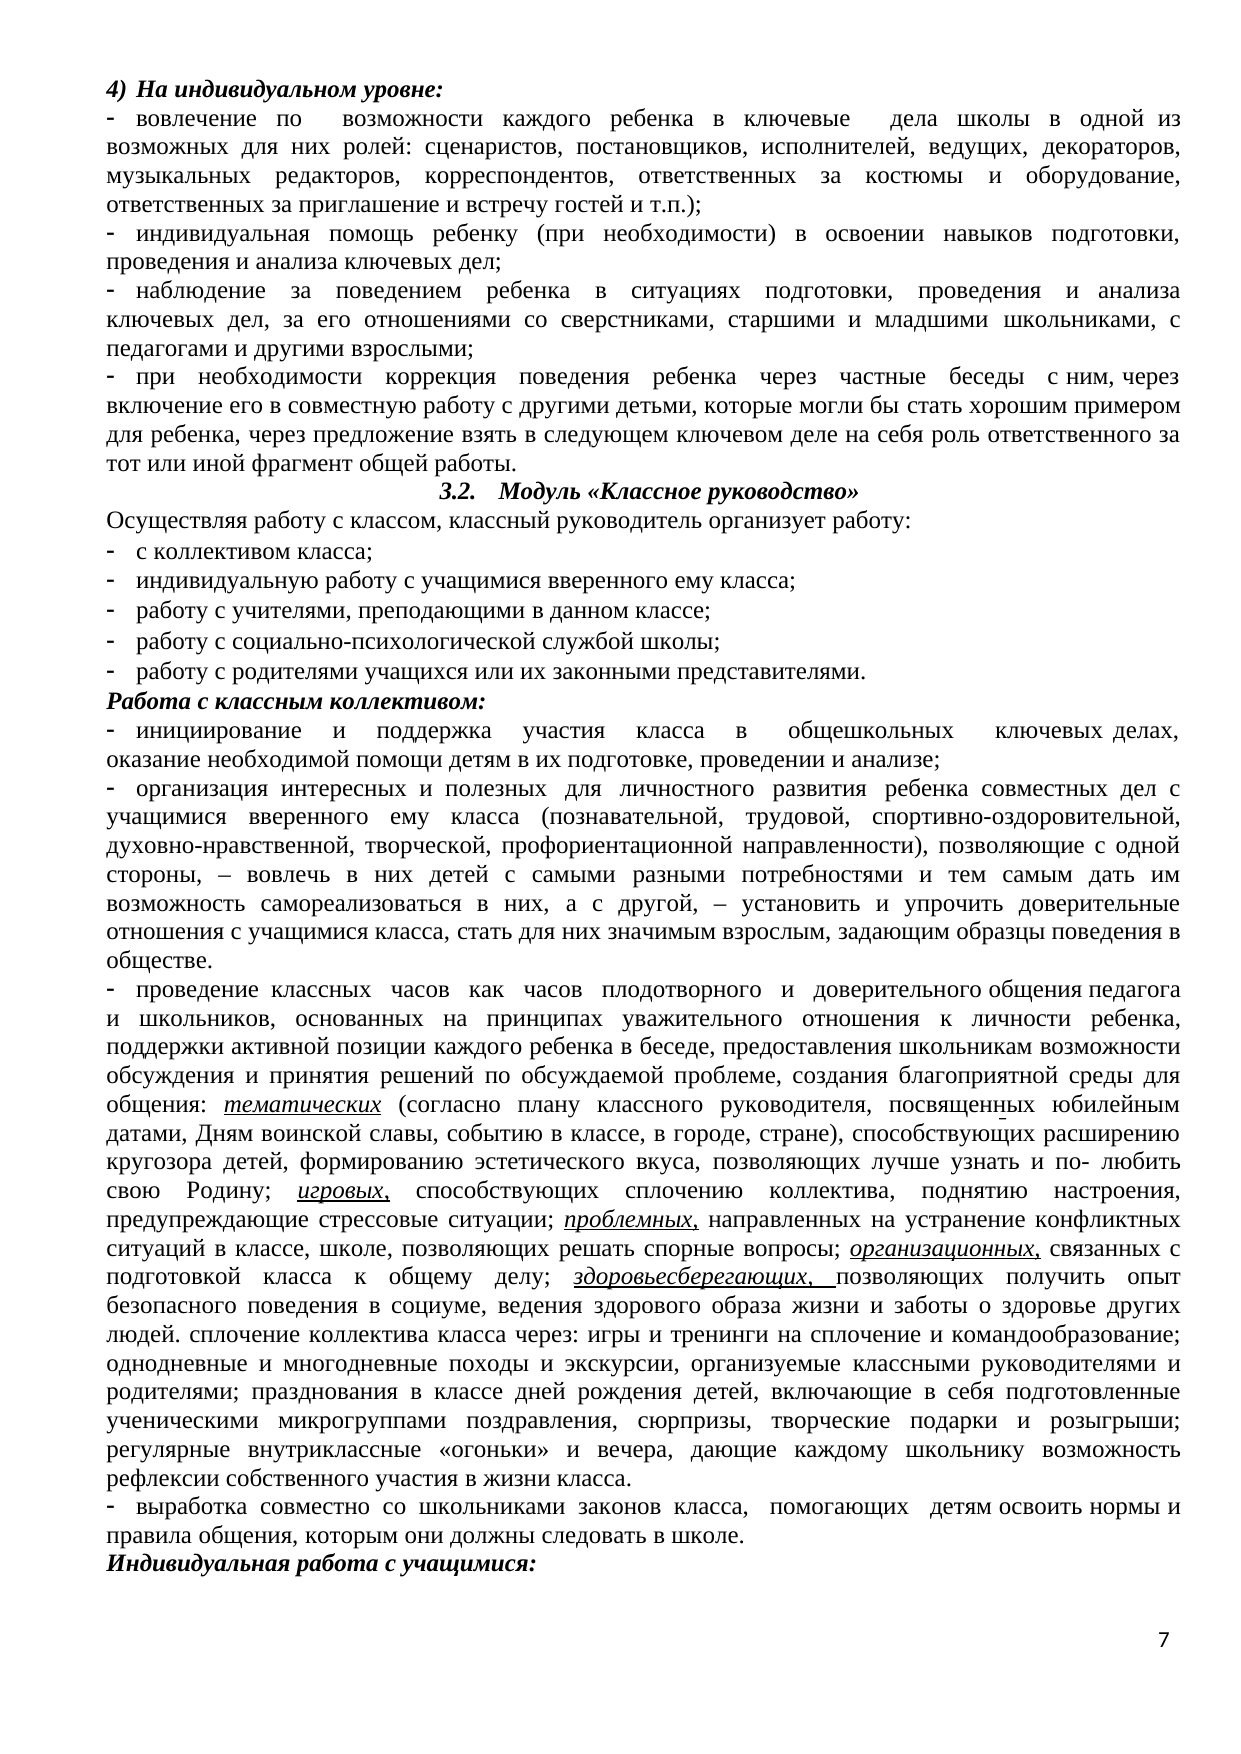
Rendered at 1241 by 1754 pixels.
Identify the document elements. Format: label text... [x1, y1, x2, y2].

list индивидуальную работу с учащимися вверенного ему класса; [106, 565, 1192, 594]
list с коллективом класса; [106, 535, 1192, 565]
list вовлечение по возможности каждого ребенка в ключевые дела школы в одной из возможных для них ролей: сценаристов, постановщиков, исполнителей, ведущих, декораторов, музыкальных редакторов, корреспондентов, ответственных за костюмы и оборудование, ответственных за приглашение и встречу гостей и т.п.); [106, 103, 1181, 218]
text Работа с классным коллективом: [106, 686, 1192, 715]
list На индивидуальном уровне: [106, 74, 1192, 103]
list Модуль «Классное руководство» [106, 476, 1192, 506]
list работу с родителями учащихся или их законными представителями. [106, 655, 1192, 686]
list при необходимости коррекция поведения ребенка через частные беседы с ним, через включение его в совместную работу с другими детьми, которые могли бы стать хорошим примером для ребенка, через предложение взять в следующем ключевом деле на себя роль ответственного за тот или иной фрагмент общей работы. [106, 361, 1181, 476]
list выработка совместно со школьниками законов класса, помогающих детям освоить нормы и правила общения, которым они должны следовать в школе. [106, 1491, 1181, 1549]
list работу с социально-психологической службой школы; [106, 624, 1192, 655]
list индивидуальная помощь ребенку (при необходимости) в освоении навыков подготовки, проведения и анализа ключевых дел; [106, 218, 1180, 275]
list организация интересных и полезных для личностного развития ребенка совместных дел с учащимися вверенного ему класса (познавательной, трудовой, спортивно-оздоровительной, духовно-нравственной, творческой, профориентационной направленности), позволяющие с одной стороны, – вовлечь в них детей с самыми разными потребностями и тем самым дать им возможность самореализоваться в них, а с другой, – установить и упрочить доверительные отношения с учащимися класса, стать для них значимым взрослым, задающим образцы поведения в обществе. [106, 773, 1181, 974]
text Индивидуальная работа с учащимися: [106, 1549, 1192, 1578]
list работу с учителями, преподающими в данном классе; [106, 594, 1192, 624]
text Осуществляя работу с классом, классный руководитель организует работу: [106, 506, 1192, 535]
list наблюдение за поведением ребенка в ситуациях подготовки, проведения и анализа ключевых дел, за его отношениями со сверстниками, старшими и младшими школьниками, с педагогами и другими взрослыми; [106, 275, 1181, 361]
list проведение классных часов как часов плодотворного и доверительного общения педагога и школьников, основанных на принципах уважительного отношения к личности ребенка, поддержки активной позиции каждого ребенка в беседе, предоставления школьникам возможности обсуждения и принятия решений по обсуждаемой проблеме, создания благоприятной среды для общения: тематических (согласно плану классного руководителя, посвященных юбилейным датами, Дням воинской славы, событию в классе, в городе, стране), способствующих расширению кругозора детей, формированию эстетического вкуса, позволяющих лучше узнать и по- любить свою Родину; игровых, способствующих сплочению коллектива, поднятию настроения, предупреждающие стрессовые ситуации; проблемных, направленных на устранение конфликтных ситуаций в классе, школе, позволяющих решать спорные вопросы; организационных, связанных с подготовкой класса к общему делу; здоровьесберегающих, позволяющих получить опыт безопасного поведения в социуме, ведения здорового образа жизни и заботы о здоровье других людей. сплочение коллектива класса через: игры и тренинги на сплочение и командообразование; однодневные и многодневные походы и экскурсии, организуемые классными руководителями и родителями; празднования в классе дней рождения детей, включающие в себя подготовленные ученическими микрогруппами поздравления, сюрпризы, творческие подарки и розыгрыши; регулярные внутриклассные «огоньки» и вечера, дающие каждому школьнику возможность рефлексии собственного участия в жизни класса. [106, 974, 1181, 1491]
list инициирование и поддержка участия класса в общешкольных ключевых делах, оказание необходимой помощи детям в их подготовке, проведении и анализе; [106, 715, 1180, 773]
